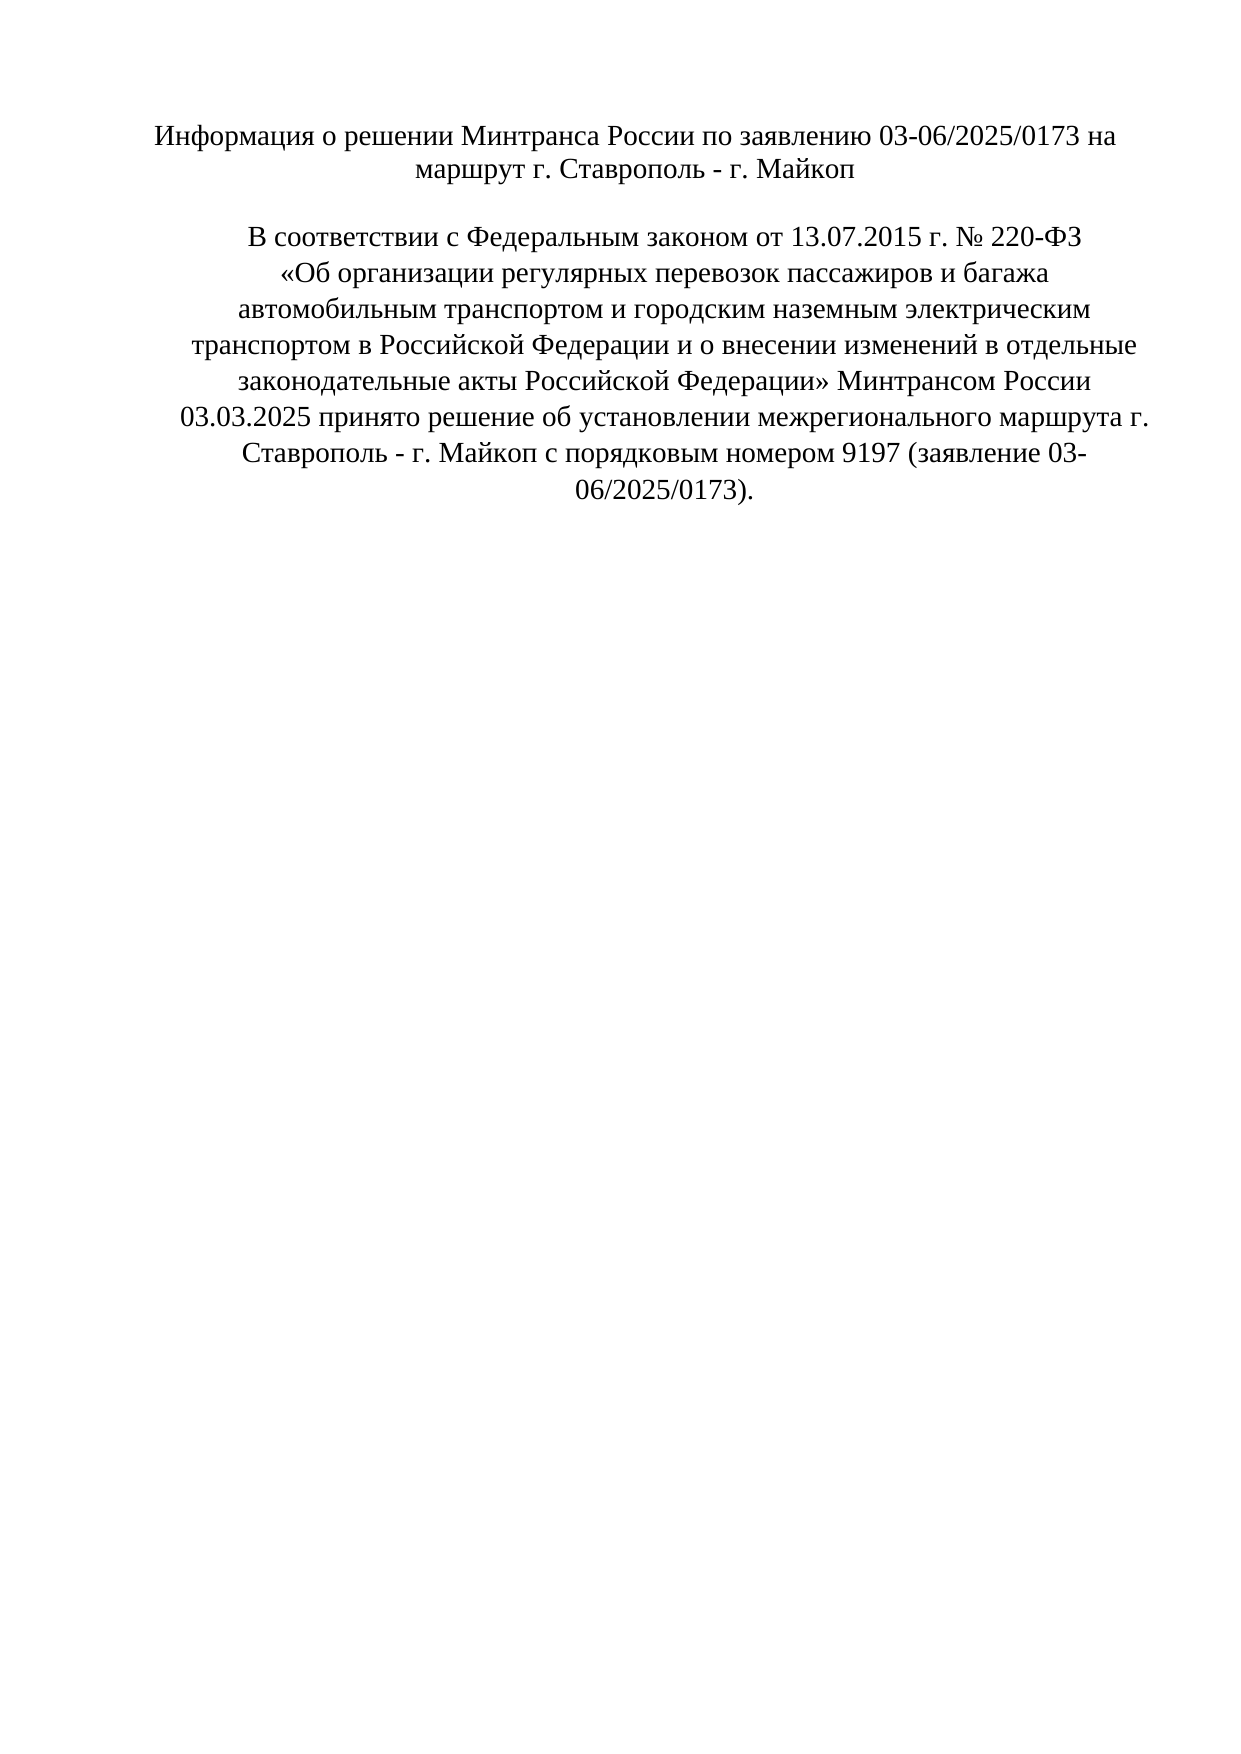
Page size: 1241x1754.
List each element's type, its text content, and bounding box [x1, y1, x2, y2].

text В соответствии с Федеральным законом от 13.07.2015 г. № 220-ФЗ «Об организации регулярных перевозок пассажиров и багажа автомобильным транспортом и городским наземным электрическим транспортом в Российской Федерации и о внесении изменений в отдельные законодательные акты Российской Федерации» Минтрансом России 03.03.2025 принято решение об установлении межрегионального маршрута г. Ставрополь - г. Майкоп с порядковым номером 9197 (заявление 03-06/2025/0173). [177, 219, 1152, 505]
text Информация о решении Минтранса России по заявлению 03-06/2025/0173 на маршрут г. Ставрополь - г. Майкоп [118, 118, 1152, 185]
